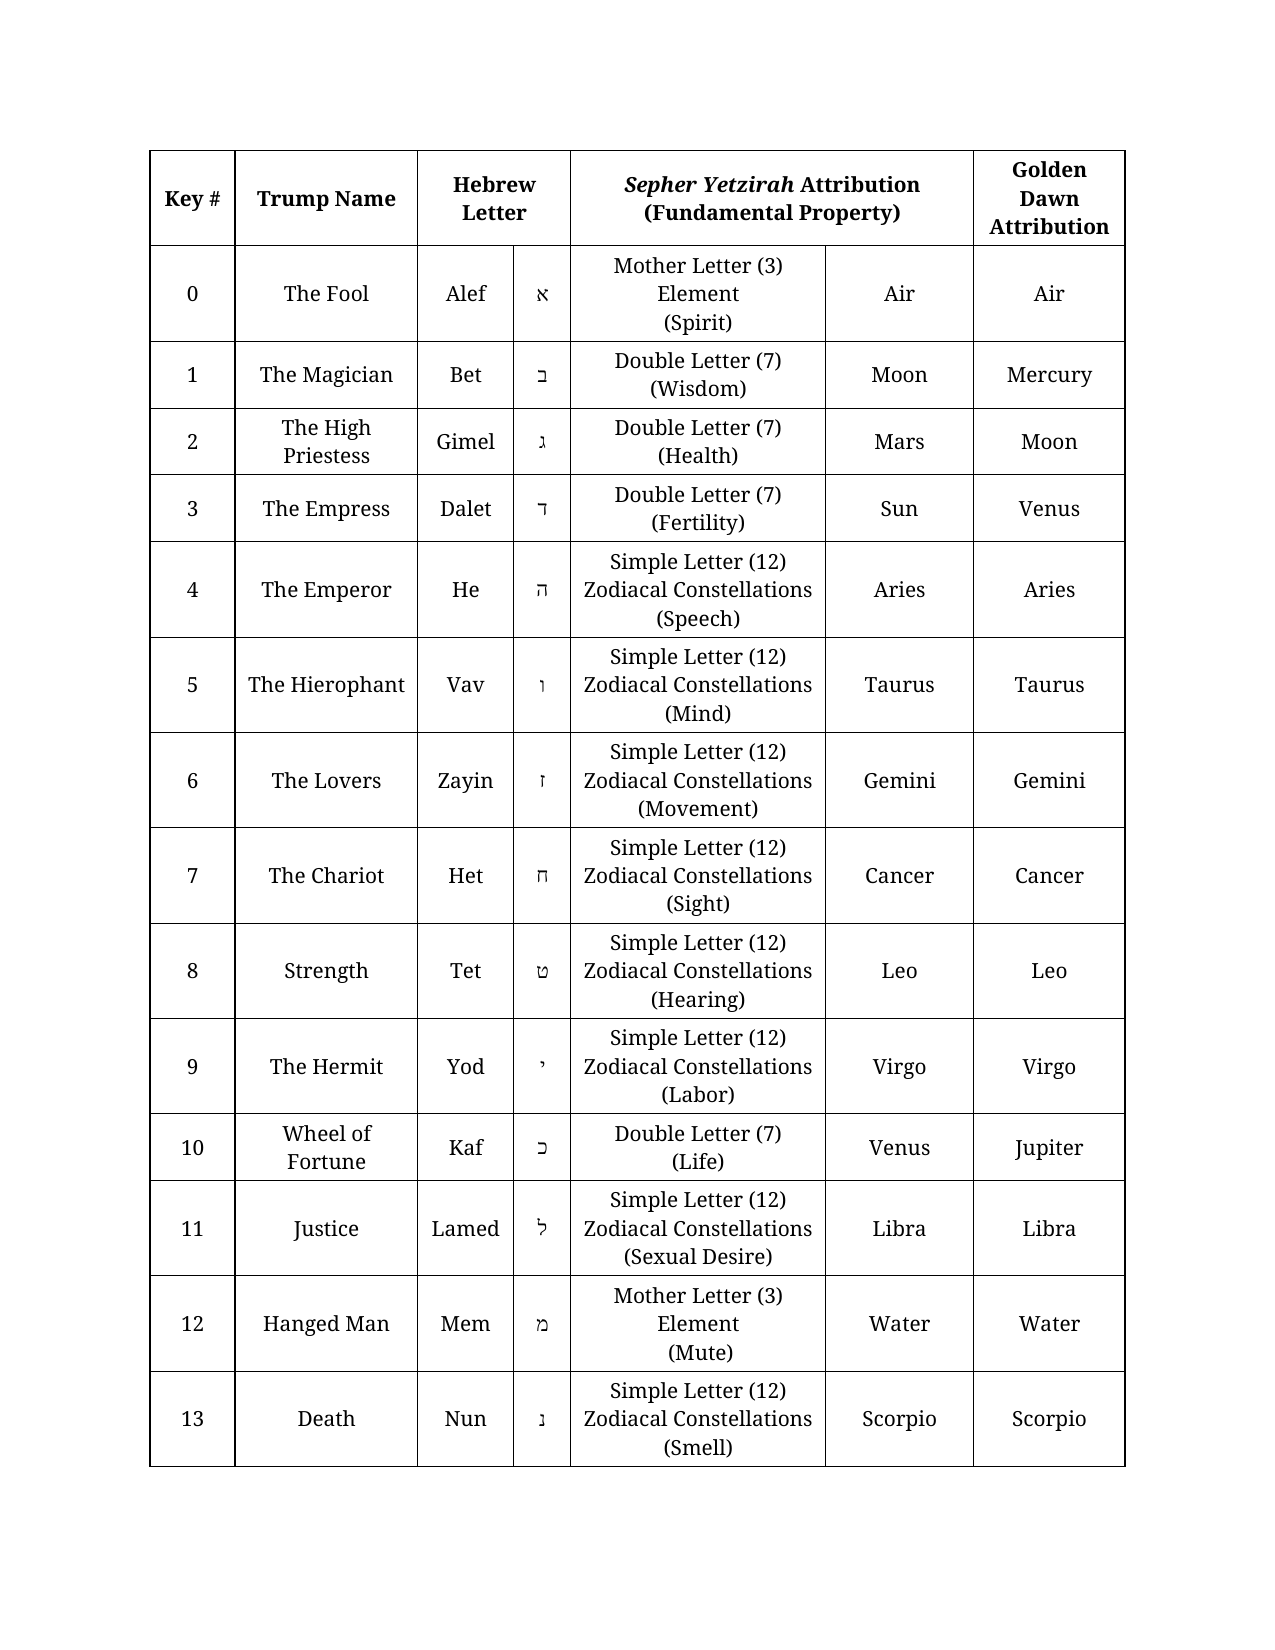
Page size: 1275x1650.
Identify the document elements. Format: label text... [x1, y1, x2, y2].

table_cell Mother Letter (3) Element (Spirit) [571, 246, 825, 341]
table_cell Death [236, 1372, 417, 1466]
table_cell Venus [826, 1114, 973, 1180]
table_cell Scorpio [974, 1372, 1124, 1466]
table_cell The Empress [236, 475, 417, 541]
table_cell Leo [974, 924, 1124, 1018]
table_cell ד [514, 475, 570, 541]
table_cell Simple Letter (12) Zodiacal Constellations (Sight) [571, 828, 825, 922]
table_cell Double Letter (7) (Fertility) [571, 475, 825, 541]
table_cell Venus [974, 475, 1124, 541]
table_cell ט [514, 924, 570, 1018]
table_cell Yod [418, 1019, 513, 1113]
table_cell Moon [974, 409, 1124, 474]
table_cell The Lovers [236, 733, 417, 827]
table_cell Sun [826, 475, 973, 541]
table_cell The Hermit [236, 1019, 417, 1113]
table_cell Cancer [826, 828, 973, 922]
table_cell Gimel [418, 409, 513, 474]
table_cell Gemini [826, 733, 973, 827]
table_cell Gemini [974, 733, 1124, 827]
table_cell Hanged Man [236, 1276, 417, 1371]
table_cell Dalet [418, 475, 513, 541]
table_header Key # [151, 151, 234, 245]
table_cell 10 [151, 1114, 234, 1180]
table_cell ז [514, 733, 570, 827]
table_cell Double Letter (7) (Health) [571, 409, 825, 474]
table_cell Simple Letter (12) Zodiacal Constellations (Mind) [571, 638, 825, 732]
table_cell The Emperor [236, 542, 417, 637]
table_cell Simple Letter (12) Zodiacal Constellations (Hearing) [571, 924, 825, 1018]
table_cell ג [514, 409, 570, 474]
table_cell 8 [151, 924, 234, 1018]
table_cell Leo [826, 924, 973, 1018]
table_cell Scorpio [826, 1372, 973, 1466]
table_cell 9 [151, 1019, 234, 1113]
table_cell Water [826, 1276, 973, 1371]
table_cell Simple Letter (12) Zodiacal Constellations (Sexual Desire) [571, 1181, 825, 1275]
table_cell Simple Letter (12) Zodiacal Constellations (Labor) [571, 1019, 825, 1113]
table_cell ח [514, 828, 570, 922]
table_cell Tet [418, 924, 513, 1018]
table_header Golden Dawn Attribution [974, 151, 1124, 245]
table_header Trump Name [236, 151, 417, 245]
table_cell Taurus [974, 638, 1124, 732]
table_cell He [418, 542, 513, 637]
table_cell Aries [974, 542, 1124, 637]
table_cell ל [514, 1181, 570, 1275]
table_cell Het [418, 828, 513, 922]
table_cell Alef [418, 246, 513, 341]
table_cell Moon [826, 342, 973, 407]
table_cell 2 [151, 409, 234, 474]
table_cell Virgo [974, 1019, 1124, 1113]
table_cell The Magician [236, 342, 417, 407]
table_cell The Fool [236, 246, 417, 341]
table_cell Simple Letter (12) Zodiacal Constellations (Movement) [571, 733, 825, 827]
table_cell 7 [151, 828, 234, 922]
table_cell Double Letter (7) (Life) [571, 1114, 825, 1180]
table_cell Justice [236, 1181, 417, 1275]
table_cell Virgo [826, 1019, 973, 1113]
table_cell Vav [418, 638, 513, 732]
table_cell Kaf [418, 1114, 513, 1180]
table_cell 6 [151, 733, 234, 827]
table_cell Air [826, 246, 973, 341]
table_cell Water [974, 1276, 1124, 1371]
table_cell The Chariot [236, 828, 417, 922]
table_cell Libra [826, 1181, 973, 1275]
table_cell ה [514, 542, 570, 637]
table_cell The High Priestess [236, 409, 417, 474]
table_cell ו [514, 638, 570, 732]
table_cell 5 [151, 638, 234, 732]
table_cell Mars [826, 409, 973, 474]
table_cell Aries [826, 542, 973, 637]
table_cell Zayin [418, 733, 513, 827]
table_cell Simple Letter (12) Zodiacal Constellations (Smell) [571, 1372, 825, 1466]
table_cell Jupiter [974, 1114, 1124, 1180]
table_cell Strength [236, 924, 417, 1018]
table_cell Lamed [418, 1181, 513, 1275]
table_cell ב [514, 342, 570, 407]
table_cell 0 [151, 246, 234, 341]
table_cell Mem [418, 1276, 513, 1371]
table_cell 12 [151, 1276, 234, 1371]
table_cell נ [514, 1372, 570, 1466]
table_cell 13 [151, 1372, 234, 1466]
table_header Sepher Yetzirah Attribution (Fundamental Property) [571, 151, 973, 245]
table_cell Bet [418, 342, 513, 407]
table_cell Cancer [974, 828, 1124, 922]
table_cell Wheel of Fortune [236, 1114, 417, 1180]
table_cell Air [974, 246, 1124, 341]
table_cell Mother Letter (3) Element (Mute) [571, 1276, 825, 1371]
table_cell Taurus [826, 638, 973, 732]
table_cell 11 [151, 1181, 234, 1275]
table_cell Nun [418, 1372, 513, 1466]
table_cell Simple Letter (12) Zodiacal Constellations (Speech) [571, 542, 825, 637]
table_cell מ [514, 1276, 570, 1371]
table_cell א [514, 246, 570, 341]
table_cell 1 [151, 342, 234, 407]
table_cell 3 [151, 475, 234, 541]
table_cell Libra [974, 1181, 1124, 1275]
table_cell 4 [151, 542, 234, 637]
table_cell Mercury [974, 342, 1124, 407]
table_cell כ [514, 1114, 570, 1180]
table_cell י [514, 1019, 570, 1113]
table_cell The Hierophant [236, 638, 417, 732]
table_cell Double Letter (7) (Wisdom) [571, 342, 825, 407]
table_header Hebrew Letter [418, 151, 570, 245]
